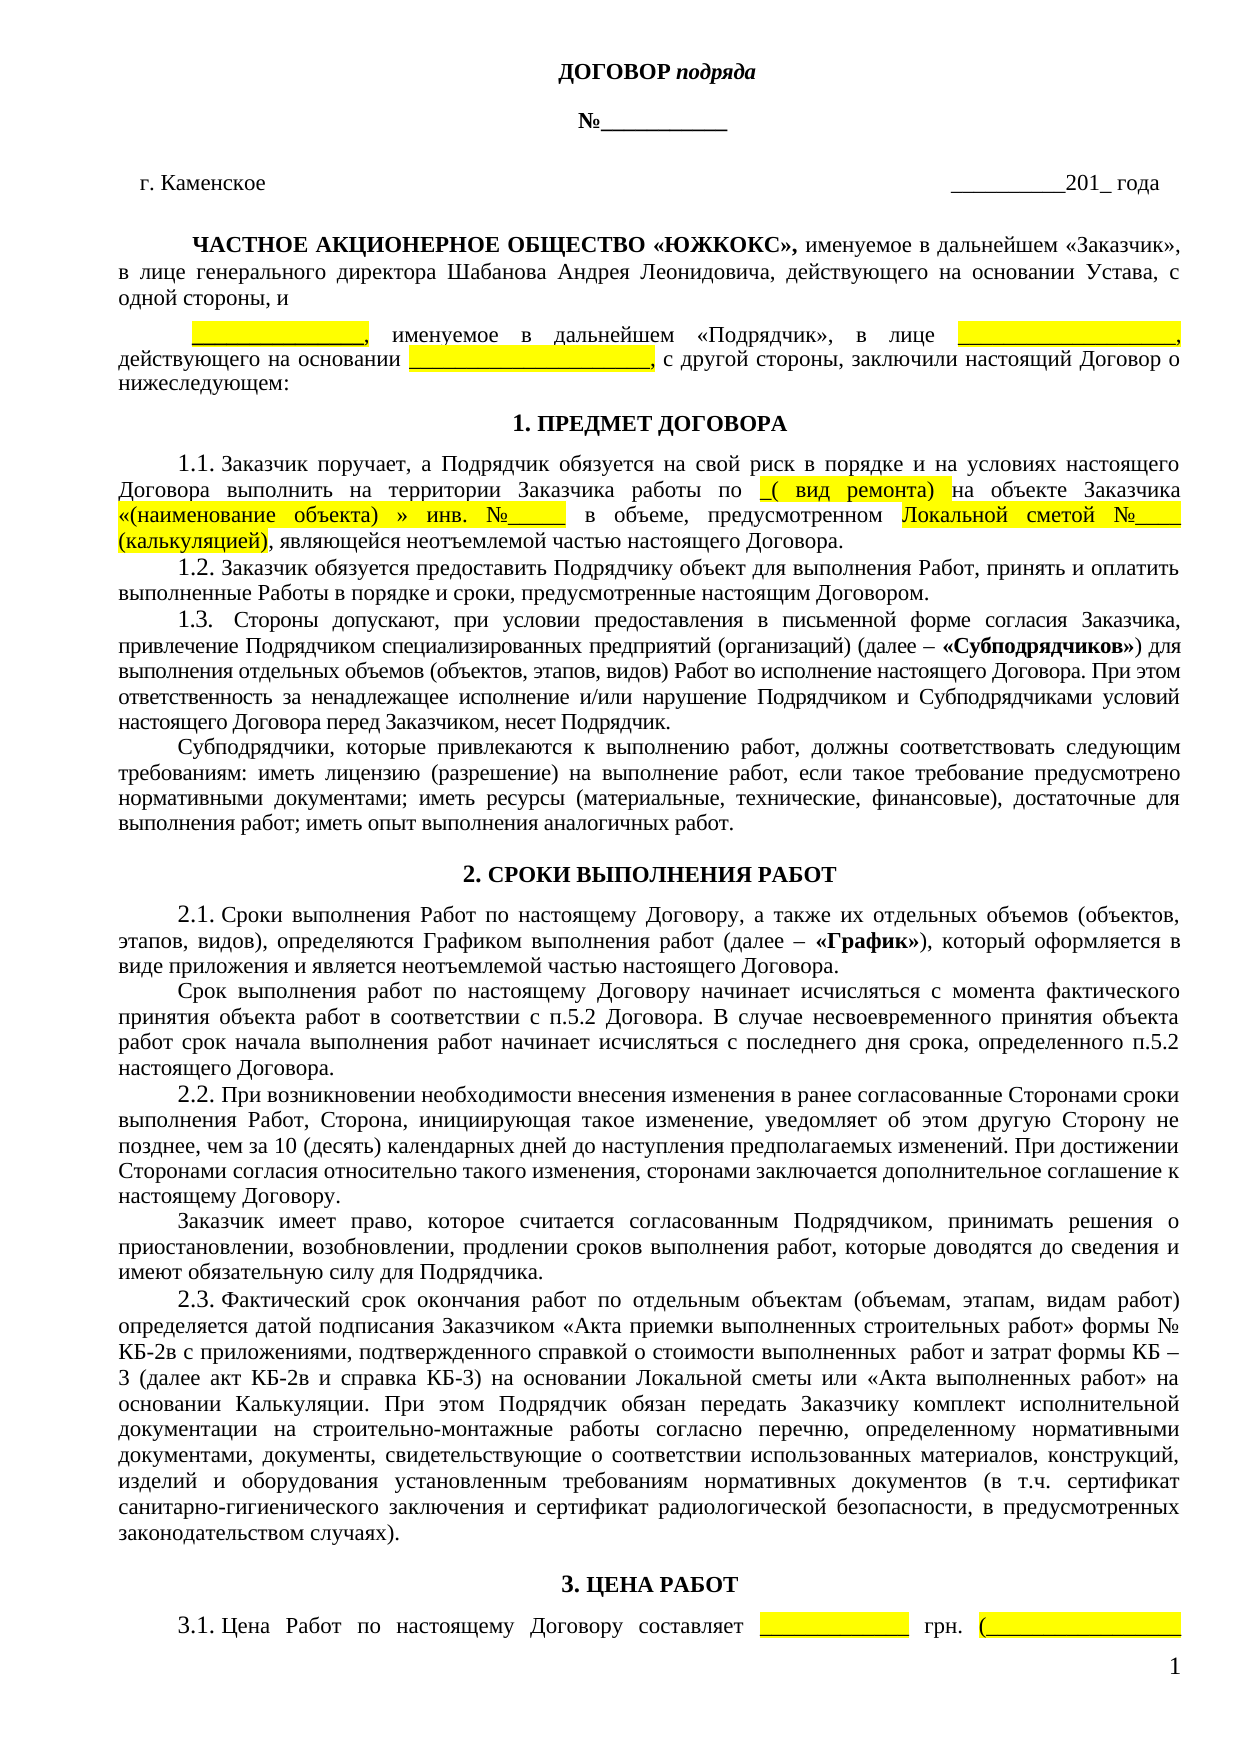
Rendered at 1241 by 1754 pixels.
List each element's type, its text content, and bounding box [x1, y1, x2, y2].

text г. Каменское __________201_ года [118, 171, 1181, 195]
list СРОКИ ВЫПОЛНЕНИЯ РАБОТ [118, 861, 1181, 888]
text №___________ [118, 109, 1181, 133]
list Заказчик обязуется предоставить Подрядчику объект для выполнения Работ, принять и оплатить выполненные Работы в порядке и сроки, предусмотренные настоящим Договором. [118, 553, 1181, 606]
list Заказчик поручает, а Подрядчик обязуется на свой риск в порядке и на условиях настоящего Договора выполнить на территории Заказчика работы по _( вид ремонта) на объекте Заказчика «(наименование объекта) » инв. №_____ в объеме, предусмотренном Локальной сметой №____ (калькуляцией), являющейся неотъемлемой частью настоящего Договора. [118, 449, 1181, 553]
list Стороны допускают, при условии предоставления в письменной форме согласия Заказчика, привлечение Подрядчиком специализированных предприятий (организаций) (далее – «Субподрядчиков») для выполнения отдельных объемов (объектов, этапов, видов) Работ во исполнение настоящего Договора. При этом ответственность за ненадлежащее исполнение и/или нарушение Подрядчиком и Субподрядчиками условий настоящего Договора перед Заказчиком, несет Подрядчик. [118, 606, 1181, 734]
text _______________, именуемое в дальнейшем «Подрядчик», в лице ___________________, действующего на основании _____________________, с другой стороны, заключили настоящий Договор о нижеследующем: [118, 323, 1181, 396]
list Сроки выполнения Работ по настоящему Договору, а также их отдельных объемов (объектов, этапов, видов), определяются Графиком выполнения работ (далее – «График»), который оформляется в виде приложения и является неотъемлемой частью настоящего Договора. [118, 901, 1181, 979]
text ЧАСТНОЕ АКЦИОНЕРНОЕ ОБЩЕСТВО «ЮЖКОКС», именуемое в дальнейшем «Заказчик», в лице генерального директора Шабанова Андрея Леонидовича, действующего на основании Устава, с одной стороны, и [118, 232, 1181, 311]
list При возникновении необходимости внесения изменения в ранее согласованные Сторонами сроки выполнения Работ, Сторона, инициирующая такое изменение, уведомляет об этом другую Сторону не позднее, чем за 10 (десять) календарных дней до наступления предполагаемых изменений. При достижении Сторонами согласия относительно такого изменения, сторонами заключается дополнительное соглашение к настоящему Договору. [118, 1080, 1181, 1209]
text ДОГОВОР подряда [118, 59, 1196, 84]
text Заказчик имеет право, которое считается согласованным Подрядчиком, принимать решения о приостановлении, возобновлении, продлении сроков выполнения работ, которые доводятся до сведения и имеют обязательную силу для Подрядчика. [118, 1209, 1181, 1284]
list Предмет Договора [118, 408, 1181, 437]
list Фактический срок окончания работ по отдельным объектам (объемам, этапам, видам работ) определяется датой подписания Заказчиком «Акта приемки выполненных строительных работ» формы № КБ-2в с приложениями, подтвержденного справкой о стоимости выполненных работ и затрат формы КБ – 3 (далее акт КБ-2в и справка КБ-3) на основании Локальной сметы или «Акта выполненных работ» на основании Калькуляции. При этом Подрядчик обязан передать Заказчику комплект исполнительной документации на строительно-монтажные работы согласно перечню, определенному нормативными документами, документы, свидетельствующие о соответствии использованных материалов, конструкций, изделий и оборудования установленным требованиям нормативных документов (в т.ч. сертификат санитарно-гигиенического заключения и сертификат радиологической безопасности, в предусмотренных законодательством случаях). [118, 1284, 1181, 1545]
text Субподрядчики, которые привлекаются к выполнению работ, должны соответствовать следующим требованиям: иметь лицензию (разрешение) на выполнение работ, если такое требование предусмотрено нормативными документами; иметь ресурсы (материальные, технические, финансовые), достаточные для выполнения работ; иметь опыт выполнения аналогичных работ. [118, 734, 1181, 836]
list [118, 1611, 1181, 1639]
text Срок выполнения работ по настоящему Договору начинает исчисляться с момента фактического принятия объекта работ в соответствии с п.5.2 Договора. В случае несвоевременного принятия объекта работ срок начала выполнения работ начинает исчисляться с последнего дня срока, определенного п.5.2 настоящего Договора. [118, 979, 1181, 1080]
list ЦЕНА работ [118, 1570, 1181, 1598]
